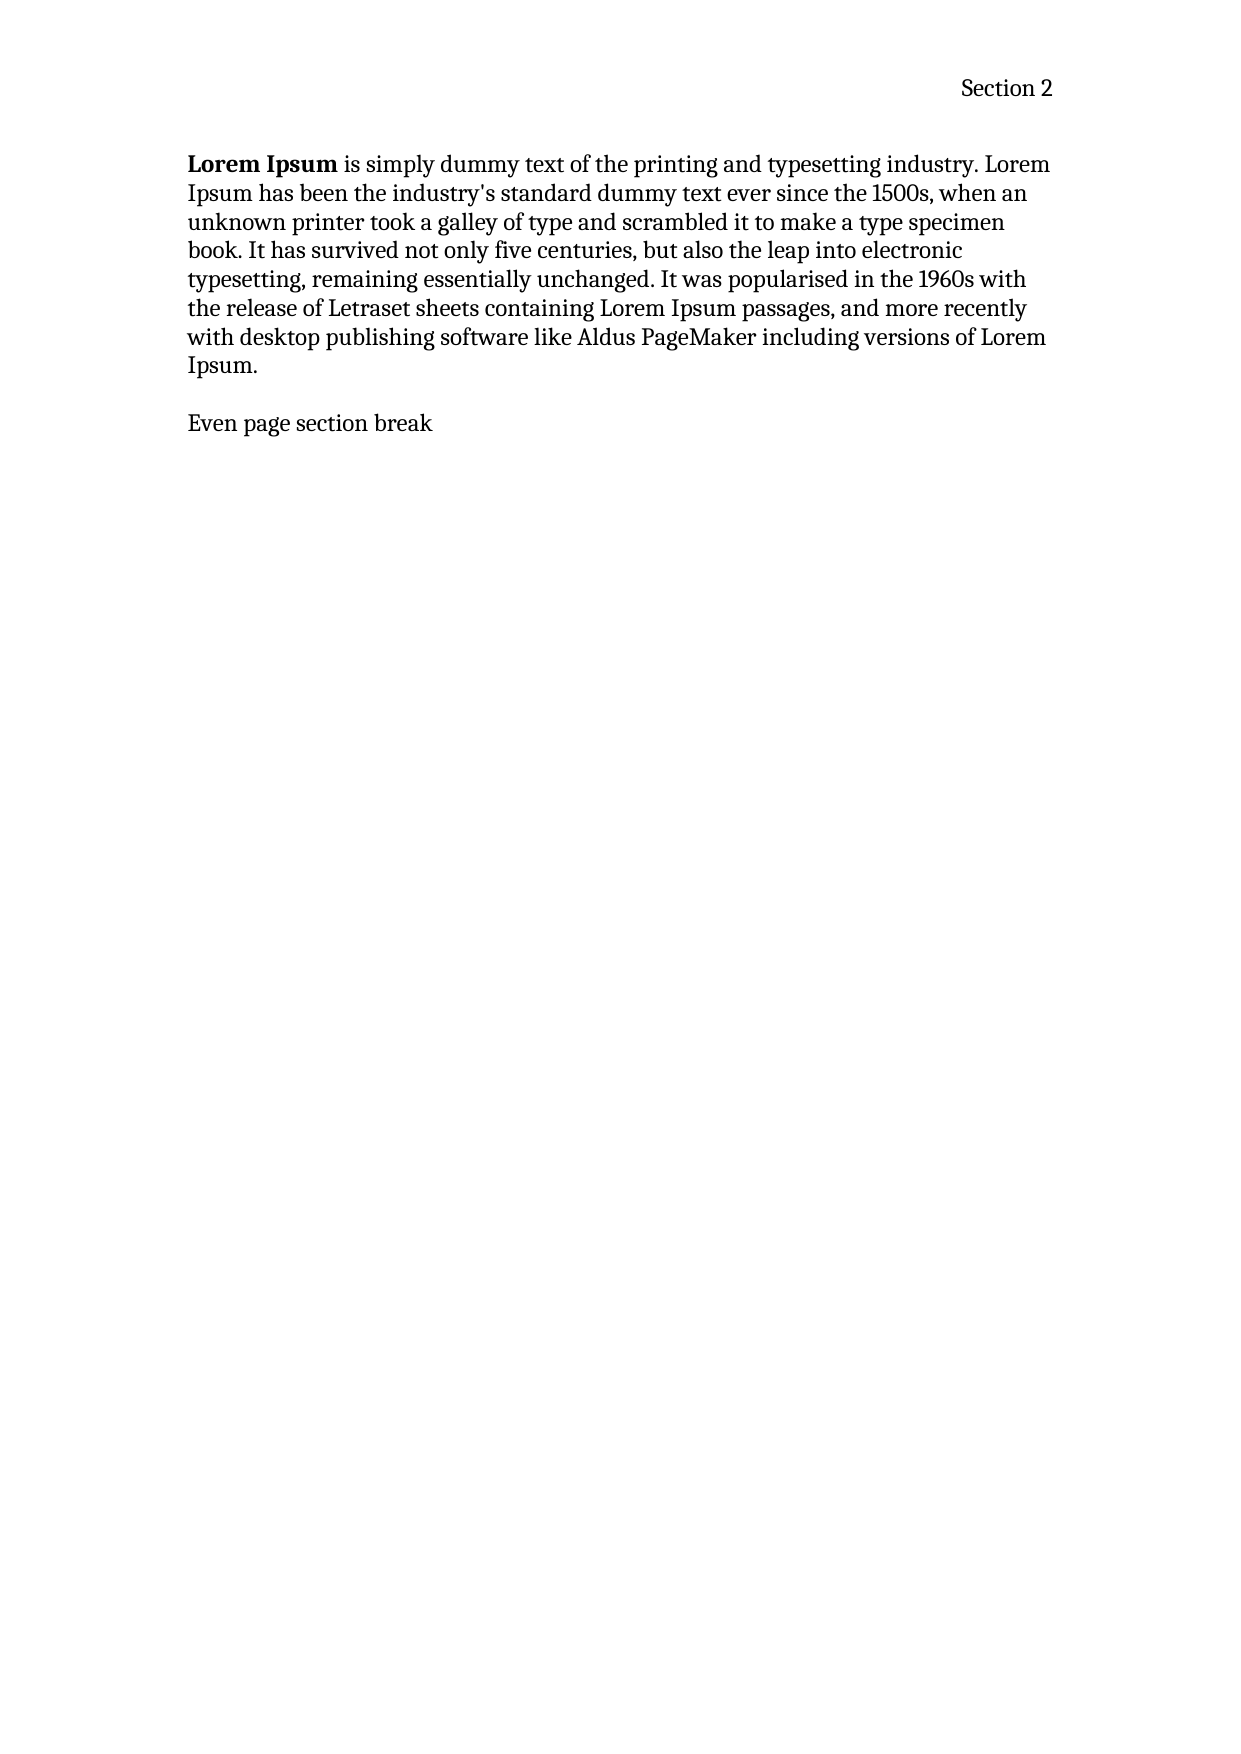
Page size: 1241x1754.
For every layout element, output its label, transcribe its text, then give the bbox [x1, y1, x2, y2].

text Even page section break [187, 409, 1053, 437]
text Lorem Ipsum is simply dummy text of the printing and typesetting industry. Lorem Ipsum has been the industry's standard dummy text ever since the 1500s, when an unknown printer took a galley of type and scrambled it to make a type specimen book. It has survived not only five centuries, but also the leap into electronic typesetting, remaining essentially unchanged. It was popularised in the 1960s with the release of Letraset sheets containing Lorem Ipsum passages, and more recently with desktop publishing software like Aldus PageMaker including versions of Lorem Ipsum. [187, 150, 1053, 380]
